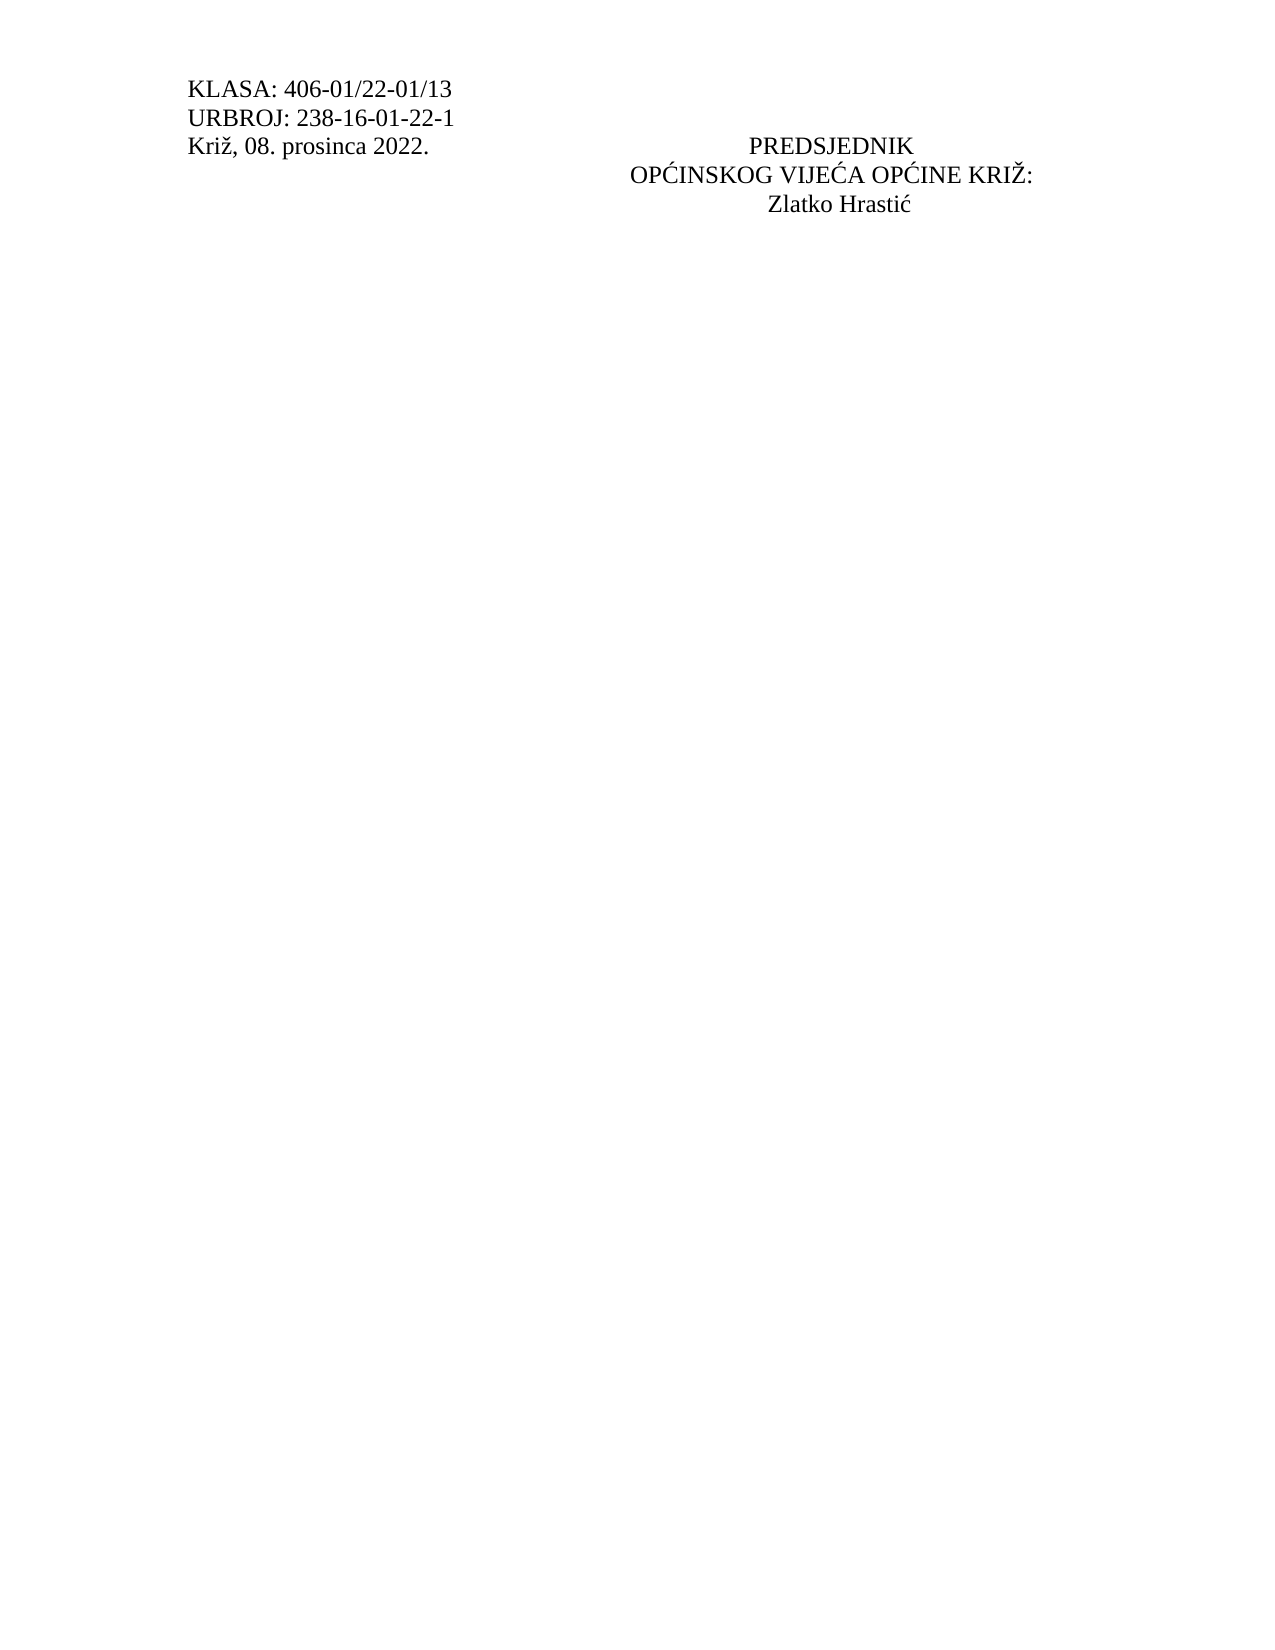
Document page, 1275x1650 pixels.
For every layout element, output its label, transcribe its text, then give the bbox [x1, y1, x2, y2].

text Križ, 08. prosinca 2022. PREDSJEDNIK [187, 131, 1093, 160]
text KLASA: 406-01/22-01/13 [187, 74, 1093, 103]
text URBROJ: 238-16-01-22-1 [187, 103, 1093, 131]
text OPĆINSKOG VIJEĆA OPĆINE KRIŽ: [187, 160, 1093, 189]
text Zlatko Hrastić [187, 189, 1093, 218]
